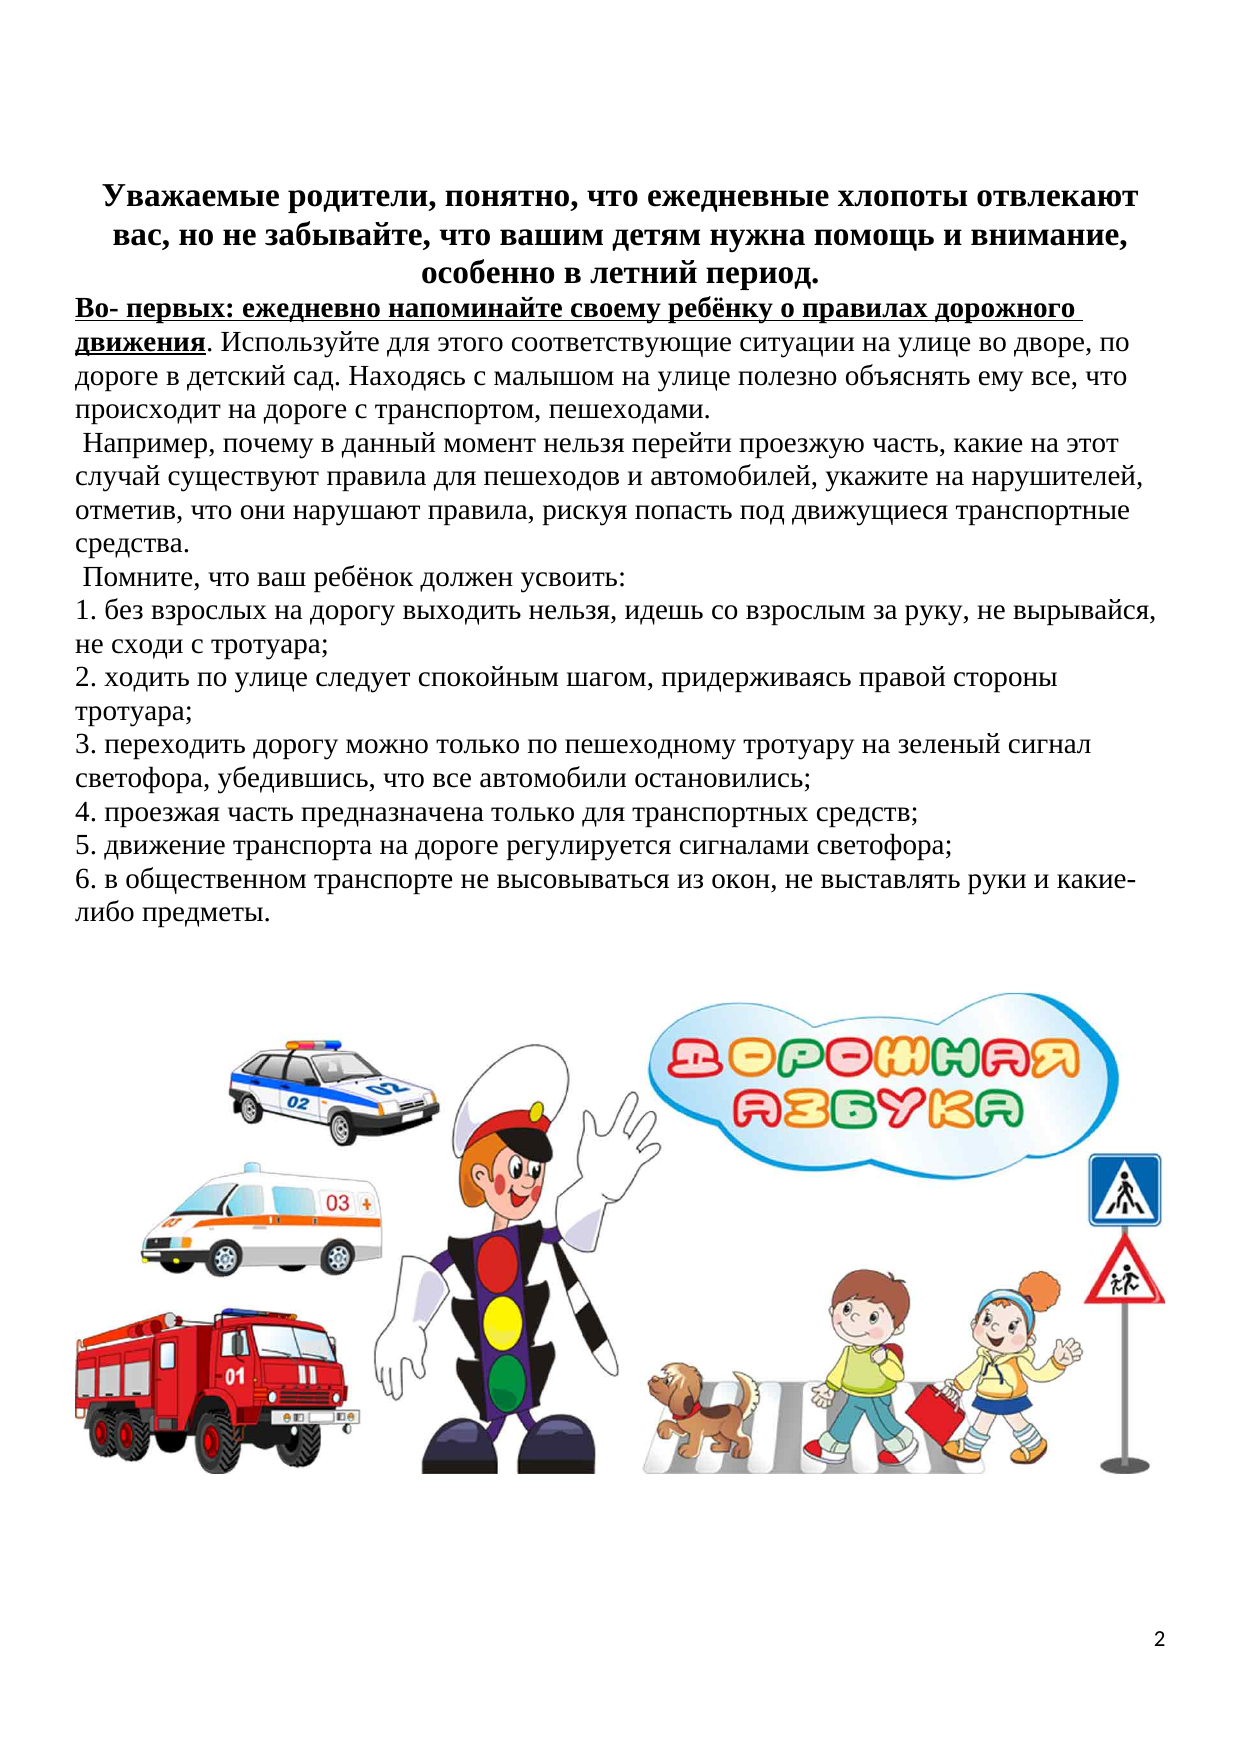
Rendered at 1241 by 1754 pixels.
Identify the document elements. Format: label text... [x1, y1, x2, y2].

text 1. без взрослых на дорогу выходить нельзя, идешь со взрослым за руку, не вырывайся, не сходи с тротуара; [75, 592, 1165, 659]
text Помните, что ваш ребёнок должен усвоить: [75, 559, 1165, 592]
text 2. ходить по улице следует спокойным шагом, придерживаясь правой стороны тротуара; [75, 659, 1165, 727]
text 3. переходить дорогу можно только по пешеходному тротуару на зеленый сигнал светофора, убедившись, что все автомобили остановились; [75, 727, 1165, 794]
text 5. движение транспорта на дороге регулируется сигналами светофора; [75, 827, 1165, 861]
picture [75, 961, 1166, 1506]
text Во- первых: ежедневно напоминайте своему ребёнку о правилах дорожного движения. Используйте для этого соответствующие ситуации на улице во дворе, по дороге в детский сад. Находясь с малышом на улице полезно объяснять ему все, что происходит на дороге с транспортом, пешеходами. [75, 291, 1165, 425]
text 6. в общественном транспорте не высовываться из окон, не выставлять руки и какие-либо предметы. [75, 861, 1165, 928]
text Например, почему в данный момент нельзя перейти проезжую часть, какие на этот случай существуют правила для пешеходов и автомобилей, укажите на нарушителей, отметив, что они нарушают правила, рискуя попасть под движущиеся транспортные средства. [75, 425, 1165, 559]
text 4. проезжая часть предназначена только для транспортных средств; [75, 794, 1165, 827]
text Уважаемые родители, понятно, что ежедневные хлопоты отвлекают вас, но не забывайте, что вашим детям нужна помощь и внимание, особенно в летний период. [75, 176, 1165, 291]
